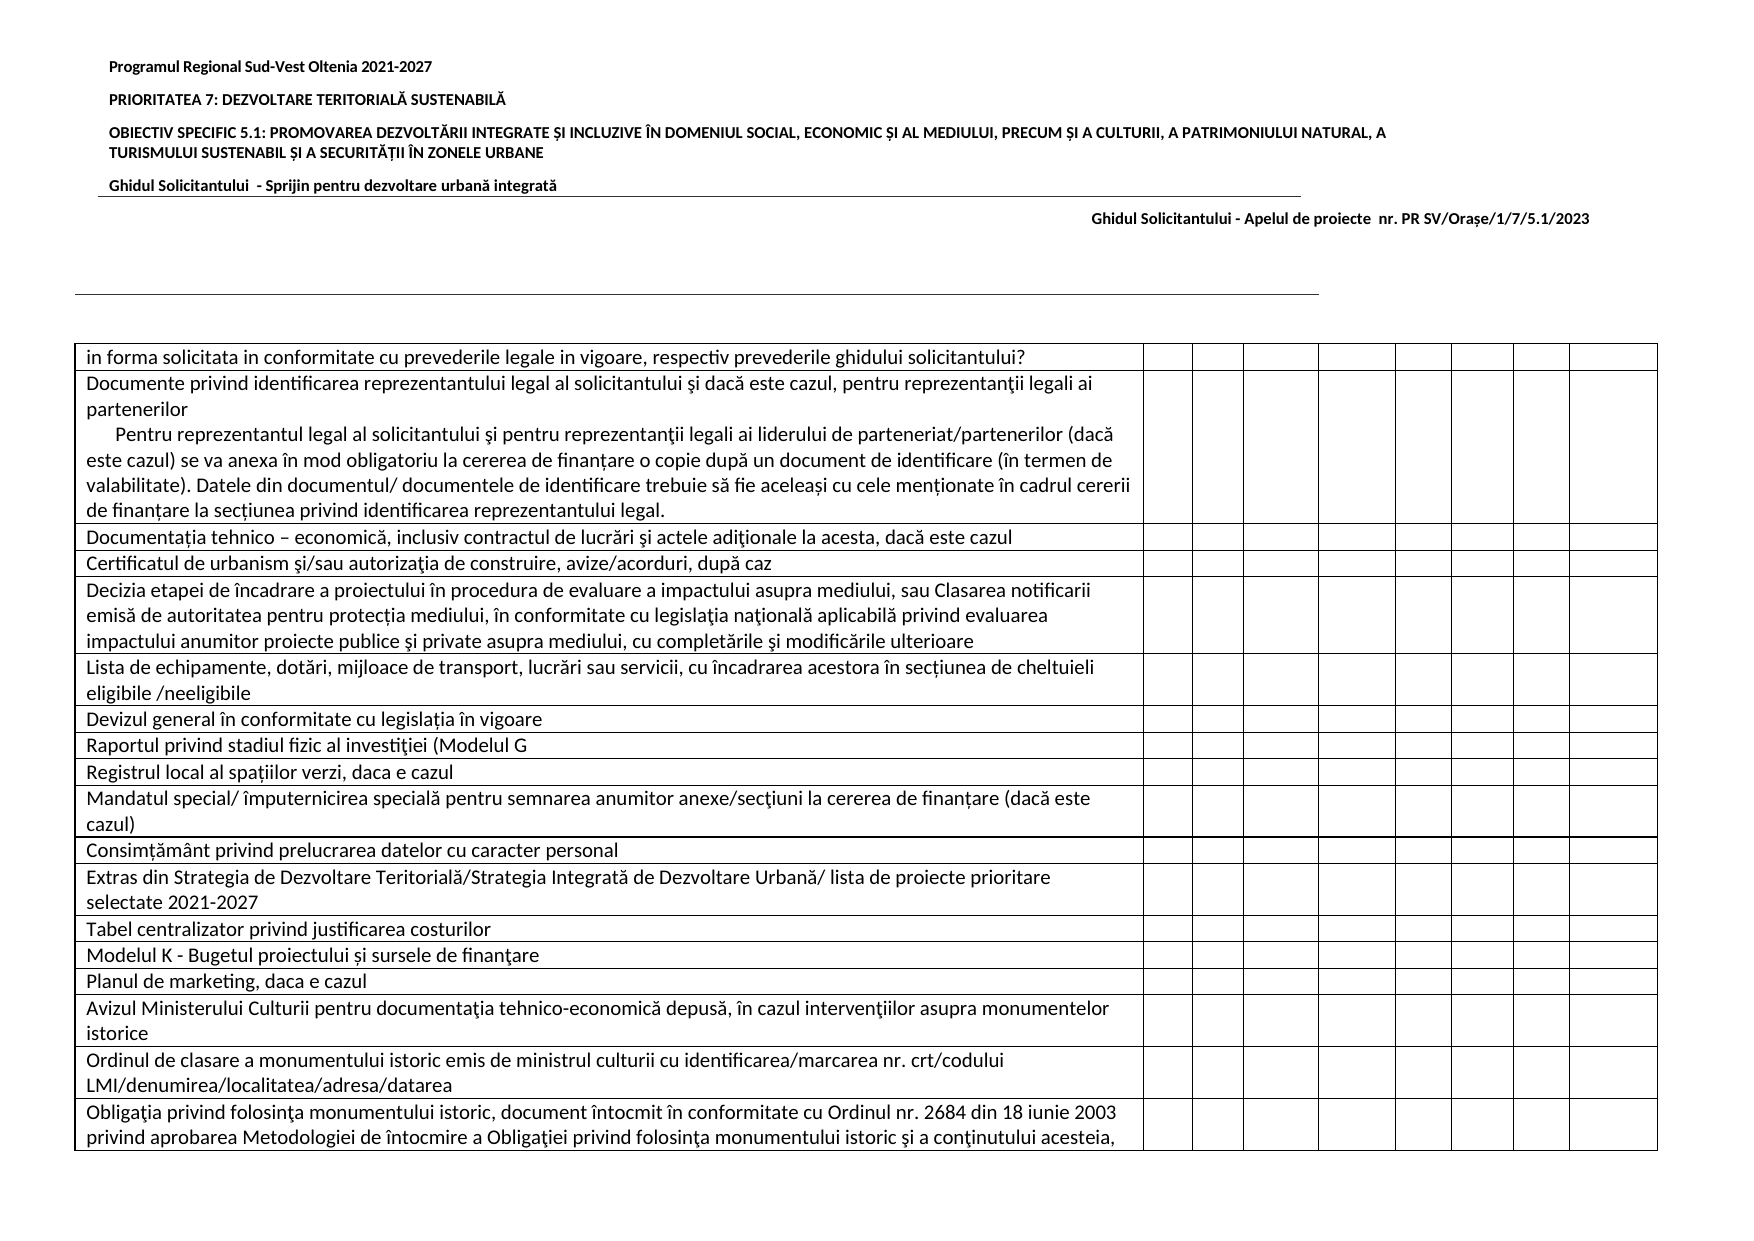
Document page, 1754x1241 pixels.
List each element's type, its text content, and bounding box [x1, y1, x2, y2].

table_cell [1452, 577, 1513, 653]
table_cell [1144, 1047, 1192, 1098]
table_cell [1144, 654, 1192, 705]
table_cell [1193, 786, 1243, 836]
table_cell [1396, 733, 1451, 758]
table_cell [1193, 995, 1243, 1046]
table_cell [1452, 995, 1513, 1046]
table_cell [1319, 942, 1395, 968]
table_cell [1319, 864, 1395, 915]
table_cell [1319, 706, 1395, 732]
table_cell [1193, 969, 1243, 994]
table_cell [1396, 864, 1451, 915]
table_cell [1319, 344, 1395, 369]
table_cell [1452, 838, 1513, 863]
table_cell [1452, 759, 1513, 784]
table_cell [1144, 551, 1192, 576]
table_cell [1193, 942, 1243, 968]
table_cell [76, 344, 1143, 369]
table_cell [1570, 1099, 1657, 1150]
table_cell [1514, 654, 1569, 705]
table_cell [1570, 759, 1657, 784]
table_cell [1396, 654, 1451, 705]
table_cell [1144, 1099, 1192, 1150]
table_cell Mandatul special/ împuternicirea specială pentru semnarea anumitor anexe/secţiuni la cererea de finanțare (dacă este cazul) [76, 786, 1143, 836]
table_cell [1452, 1047, 1513, 1098]
table_cell [1396, 786, 1451, 836]
table_cell [1193, 759, 1243, 784]
table_cell [1319, 759, 1395, 784]
table_cell [1396, 759, 1451, 784]
table_cell [1514, 1099, 1569, 1150]
table_cell [1193, 1047, 1243, 1098]
table_cell [1319, 371, 1395, 523]
table_cell [1570, 1047, 1657, 1098]
table_cell [1193, 1099, 1243, 1150]
table_cell [1514, 995, 1569, 1046]
table_cell [1193, 916, 1243, 941]
table_cell [1452, 864, 1513, 915]
table_cell [1244, 344, 1318, 369]
table_cell [1193, 864, 1243, 915]
table_cell [1144, 706, 1192, 732]
table_cell [1514, 344, 1569, 369]
table_cell [1570, 969, 1657, 994]
table_cell [1452, 733, 1513, 758]
table_cell [1396, 371, 1451, 523]
table_cell [1396, 577, 1451, 653]
table_cell [1244, 864, 1318, 915]
table_cell Documente privind identificarea reprezentantului legal al solicitantului şi dacă este cazul, pentru reprezentanţii legali ai partenerilor Pentru reprezentantul legal al solicitantului şi pentru reprezentanţii legali ai liderului de parteneriat/partenerilor (dacă este cazul) se va anexa în mod obligatoriu la cererea de finanțare o copie după un document de identificare (în termen de valabilitate). Datele din documentul/ documentele de identificare trebuie să fie aceleași cu cele menționate în cadrul cererii de finanțare la secțiunea privind identificarea reprezentantului legal. [76, 371, 1143, 523]
table_cell [1452, 551, 1513, 576]
table_cell [1570, 371, 1657, 523]
table_cell [1244, 942, 1318, 968]
table_cell [1319, 786, 1395, 836]
table_cell [1452, 1099, 1513, 1150]
table_cell [1144, 759, 1192, 784]
table_cell [1452, 344, 1513, 369]
table_cell [1570, 577, 1657, 653]
table_cell [1396, 838, 1451, 863]
table_cell Documentația tehnico – economică, inclusiv contractul de lucrări şi actele adiţionale la acesta, dacă este cazul [76, 524, 1143, 549]
table_cell [1319, 995, 1395, 1046]
table_cell [1144, 864, 1192, 915]
table_cell [1319, 1047, 1395, 1098]
table_cell [1319, 551, 1395, 576]
table_cell [1514, 864, 1569, 915]
table_cell [1514, 916, 1569, 941]
table_cell [1570, 916, 1657, 941]
table_cell [1570, 838, 1657, 863]
table_cell [1244, 524, 1318, 549]
table_cell [1244, 995, 1318, 1046]
table_cell [1244, 969, 1318, 994]
table_cell [1396, 942, 1451, 968]
table_cell [1514, 759, 1569, 784]
table_cell [1570, 786, 1657, 836]
table_cell [1396, 1099, 1451, 1150]
table_cell [1193, 706, 1243, 732]
table_cell [1244, 916, 1318, 941]
table_cell [1244, 1099, 1318, 1150]
table_cell [1514, 371, 1569, 523]
table_cell [1514, 838, 1569, 863]
table_cell [1244, 733, 1318, 758]
table_cell [1452, 969, 1513, 994]
table_cell Ordinul de clasare a monumentului istoric emis de ministrul culturii cu identificarea/marcarea nr. crt/codului LMI/denumirea/localitatea/adresa/datarea [76, 1047, 1143, 1098]
table_cell [1570, 551, 1657, 576]
table_cell [1244, 577, 1318, 653]
table_cell [1244, 759, 1318, 784]
table_cell [1570, 524, 1657, 549]
table_cell [1514, 1047, 1569, 1098]
table_cell [1396, 995, 1451, 1046]
table_cell [1570, 654, 1657, 705]
table_cell Decizia etapei de încadrare a proiectului în procedura de evaluare a impactului asupra mediului, sau Clasarea notificarii emisă de autoritatea pentru protecția mediului, în conformitate cu legislaţia naţională aplicabilă privind evaluarea impactului anumitor proiecte publice şi private asupra mediului, cu completările şi modificările ulterioare [76, 577, 1143, 653]
table_cell [1193, 577, 1243, 653]
table_cell [1570, 942, 1657, 968]
table_cell [1396, 916, 1451, 941]
table_cell [1144, 344, 1192, 369]
table_cell Registrul local al spațiilor verzi, daca e cazul [76, 759, 1143, 784]
table_cell [1319, 916, 1395, 941]
table_cell [1452, 524, 1513, 549]
table_cell [1244, 786, 1318, 836]
table_cell Avizul Ministerului Culturii pentru documentaţia tehnico-economică depusă, în cazul intervenţiilor asupra monumentelor istorice [76, 995, 1143, 1046]
table_cell [1514, 524, 1569, 549]
table_cell [1396, 524, 1451, 549]
table_cell [1514, 969, 1569, 994]
table_cell [1319, 969, 1395, 994]
table_cell [1244, 838, 1318, 863]
table_cell [1144, 733, 1192, 758]
table_cell [1193, 551, 1243, 576]
table_cell [1144, 916, 1192, 941]
table_cell Certificatul de urbanism şi/sau autorizaţia de construire, avize/acorduri, după caz [76, 551, 1143, 576]
table_cell [1514, 551, 1569, 576]
table_cell [1319, 733, 1395, 758]
table_cell Consimțământ privind prelucrarea datelor cu caracter personal [76, 838, 1143, 863]
table_cell [1244, 654, 1318, 705]
table_cell [1570, 733, 1657, 758]
table_cell [1193, 524, 1243, 549]
table_cell [1319, 654, 1395, 705]
table_cell [1319, 577, 1395, 653]
table_cell [1319, 838, 1395, 863]
table_cell [1319, 524, 1395, 549]
table_cell [1452, 786, 1513, 836]
table_cell [1193, 654, 1243, 705]
table_cell [1396, 344, 1451, 369]
table_cell Extras din Strategia de Dezvoltare Teritorială/Strategia Integrată de Dezvoltare Urbană/ lista de proiecte prioritare selectate 2021-2027 [76, 864, 1143, 915]
table_cell Planul de marketing, daca e cazul [76, 969, 1143, 994]
table_cell [1514, 786, 1569, 836]
table_cell [1319, 1099, 1395, 1150]
table_cell [1144, 524, 1192, 549]
table_cell [1514, 733, 1569, 758]
table_cell [1144, 786, 1192, 836]
table_cell [1193, 838, 1243, 863]
table_cell [1570, 995, 1657, 1046]
table_cell Lista de echipamente, dotări, mijloace de transport, lucrări sau servicii, cu încadrarea acestora în secțiunea de cheltuieli eligibile /neeligibile [76, 654, 1143, 705]
table_cell [1452, 706, 1513, 732]
table_cell [1570, 864, 1657, 915]
table_cell Raportul privind stadiul fizic al investiţiei (Modelul G [76, 733, 1143, 758]
table_cell Tabel centralizator privind justificarea costurilor [76, 916, 1143, 941]
table_cell [1396, 1047, 1451, 1098]
table_cell [1193, 344, 1243, 369]
table_cell [1452, 942, 1513, 968]
table_cell [1193, 371, 1243, 523]
table_cell [1514, 706, 1569, 732]
table_cell [1244, 1047, 1318, 1098]
table_cell [1452, 916, 1513, 941]
table_cell [1570, 706, 1657, 732]
table_cell [1514, 577, 1569, 653]
table_cell [1144, 371, 1192, 523]
table_cell Devizul general în conformitate cu legislația în vigoare [76, 706, 1143, 732]
table_cell [1244, 706, 1318, 732]
table_cell [1144, 577, 1192, 653]
table_cell [1396, 969, 1451, 994]
table_cell Modelul K - Bugetul proiectului și sursele de finanţare [76, 942, 1143, 968]
table_cell [1514, 942, 1569, 968]
table_cell [1244, 371, 1318, 523]
table_cell [1452, 654, 1513, 705]
table_cell [1193, 733, 1243, 758]
table_cell [1244, 551, 1318, 576]
table_cell [1144, 838, 1192, 863]
table_cell [1144, 942, 1192, 968]
table_cell [1396, 551, 1451, 576]
table_cell [1144, 995, 1192, 1046]
table_cell [1570, 344, 1657, 369]
table_cell [1144, 969, 1192, 994]
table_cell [76, 1099, 1143, 1150]
table_cell [1452, 371, 1513, 523]
table_cell [1396, 706, 1451, 732]
